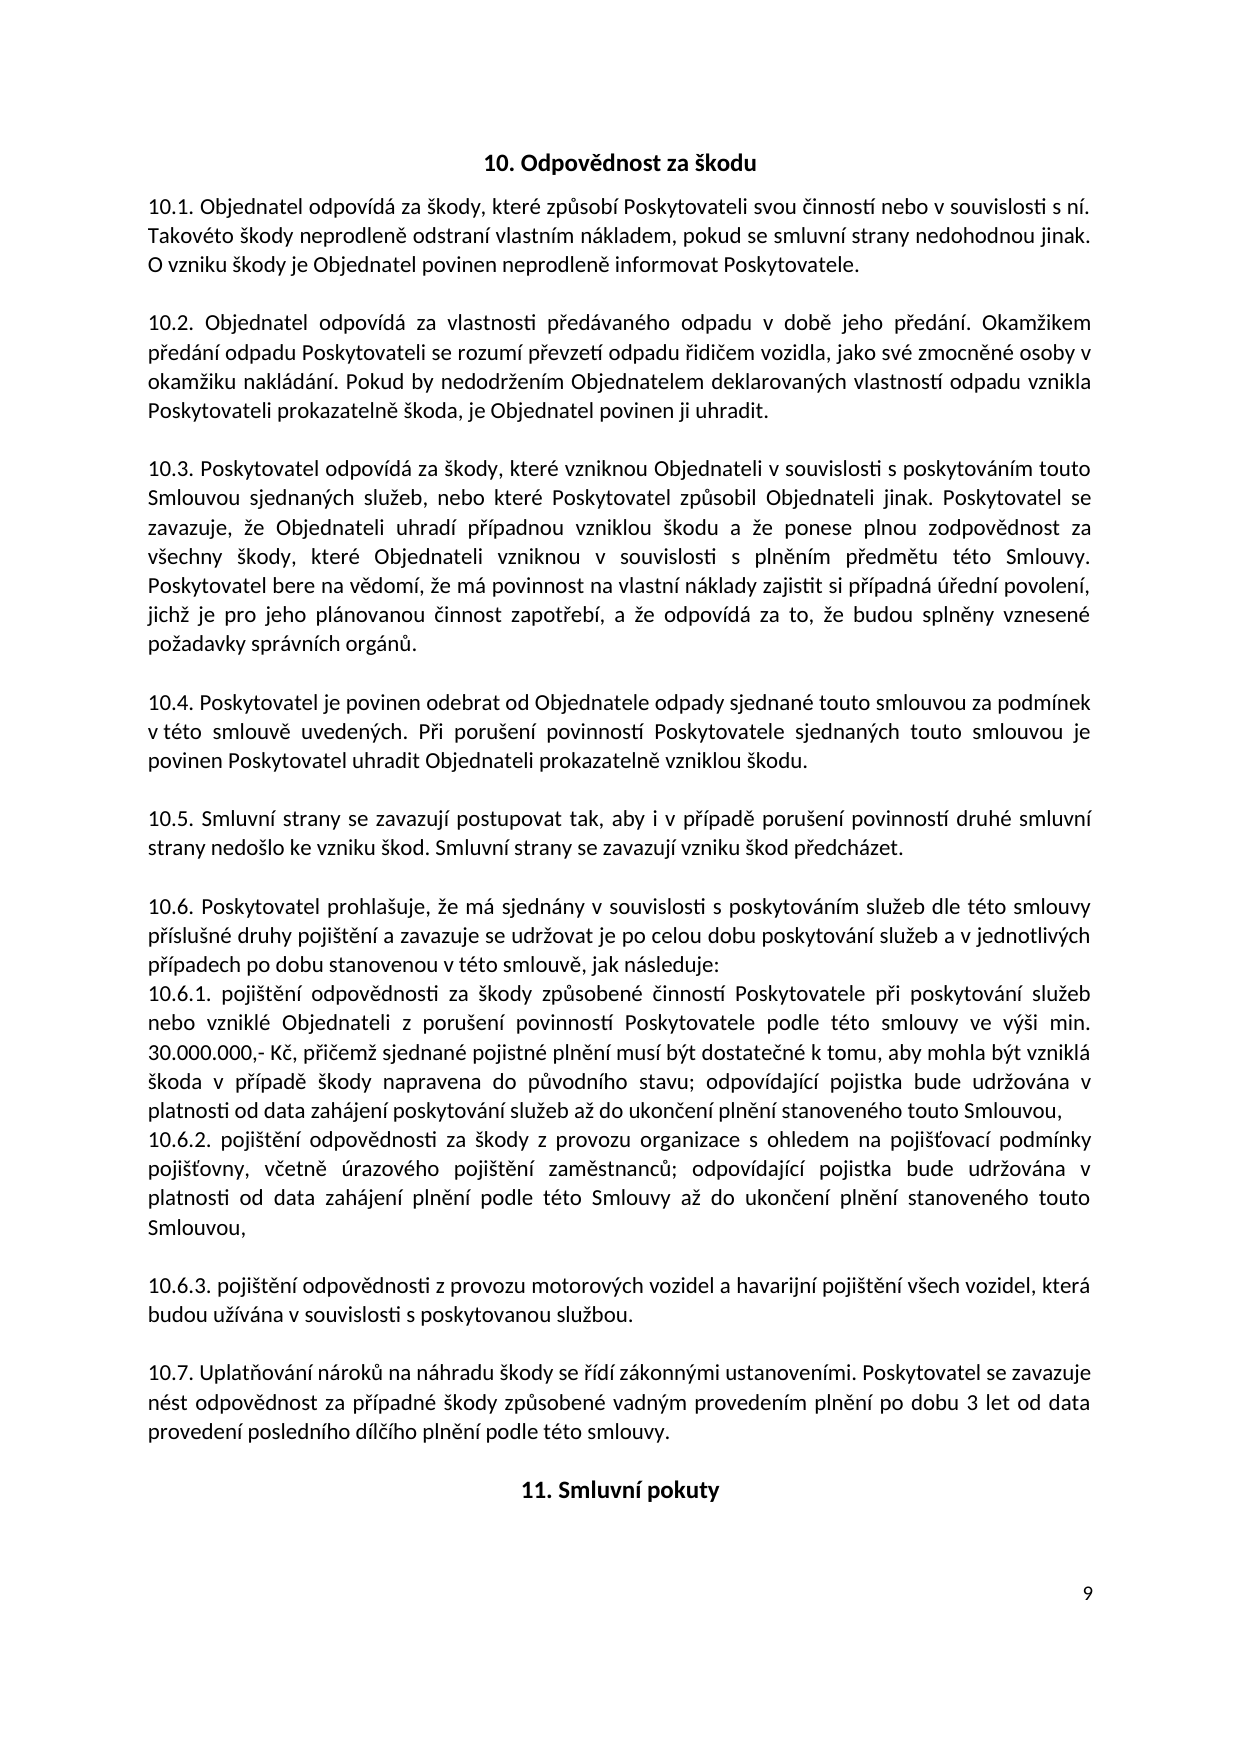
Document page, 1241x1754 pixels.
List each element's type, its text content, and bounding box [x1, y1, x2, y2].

text 10.6.1. pojištění odpovědnosti za škody způsobené činností Poskytovatele při poskytování služeb nebo vzniklé Objednateli z porušení povinností Poskytovatele podle této smlouvy ve výši min. 30.000.000,- Kč, přičemž sjednané pojistné plnění musí být dostatečné k tomu, aby mohla být vzniklá škoda v případě škody napravena do původního stavu; odpovídající pojistka bude udržována v platnosti od data zahájení poskytování služeb až do ukončení plnění stanoveného touto Smlouvou, [148, 978, 1093, 1124]
text 10.1. Objednatel odpovídá za škody, které způsobí Poskytovateli svou činností nebo v souvislosti s ní. Takovéto škody neprodleně odstraní vlastním nákladem, pokud se smluvní strany nedohodnou jinak. O vzniku škody je Objednatel povinen neprodleně informovat Poskytovatele. [148, 191, 1093, 278]
text 10.5. Smluvní strany se zavazují postupovat tak, aby i v případě porušení povinností druhé smluvní strany nedošlo ke vzniku škod. Smluvní strany se zavazují vzniku škod předcházet. [148, 803, 1093, 861]
text 10.7. Uplatňování nároků na náhradu škody se řídí zákonnými ustanoveními. Poskytovatel se zavazuje nést odpovědnost za případné škody způsobené vadným provedením plnění po dobu 3 let od data provedení posledního dílčího plnění podle této smlouvy. [148, 1357, 1093, 1445]
text 10. Odpovědnost za škodu [148, 148, 1093, 178]
text 10.3. Poskytovatel odpovídá za škody, které vzniknou Objednateli v souvislosti s poskytováním touto Smlouvou sjednaných služeb, nebo které Poskytovatel způsobil Objednateli jinak. Poskytovatel se zavazuje, že Objednateli uhradí případnou vzniklou škodu a že ponese plnou zodpovědnost za všechny škody, které Objednateli vzniknou v souvislosti s plněním předmětu této Smlouvy. Poskytovatel bere na vědomí, že má povinnost na vlastní náklady zajistit si případná úřední povolení, jichž je pro jeho plánovanou činnost zapotřebí, a že odpovídá za to, že budou splněny vznesené požadavky správních orgánů. [148, 453, 1093, 657]
text 11. Smluvní pokuty [148, 1474, 1093, 1504]
text 10.4. Poskytovatel je povinen odebrat od Objednatele odpady sjednané touto smlouvou za podmínek v této smlouvě uvedených. Při porušení povinností Poskytovatele sjednaných touto smlouvou je povinen Poskytovatel uhradit Objednateli prokazatelně vzniklou škodu. [148, 686, 1093, 774]
text 10.2. Objednatel odpovídá za vlastnosti předávaného odpadu v době jeho předání. Okamžikem předání odpadu Poskytovateli se rozumí převzetí odpadu řidičem vozidla, jako své zmocněné osoby v okamžiku nakládání. Pokud by nedodržením Objednatelem deklarovaných vlastností odpadu vznikla Poskytovateli prokazatelně škoda, je Objednatel povinen ji uhradit. [148, 307, 1093, 424]
text 10.6. Poskytovatel prohlašuje, že má sjednány v souvislosti s poskytováním služeb dle této smlouvy příslušné druhy pojištění a zavazuje se udržovat je po celou dobu poskytování služeb a v jednotlivých případech po dobu stanovenou v této smlouvě, jak následuje: [148, 891, 1093, 978]
text 10.6.2. pojištění odpovědnosti za škody z provozu organizace s ohledem na pojišťovací podmínky pojišťovny, včetně úrazového pojištění zaměstnanců; odpovídající pojistka bude udržována v platnosti od data zahájení plnění podle této Smlouvy až do ukončení plnění stanoveného touto Smlouvou, [148, 1124, 1093, 1241]
text 10.6.3. pojištění odpovědnosti z provozu motorových vozidel a havarijní pojištění všech vozidel, která budou užívána v souvislosti s poskytovanou službou. [148, 1270, 1093, 1328]
